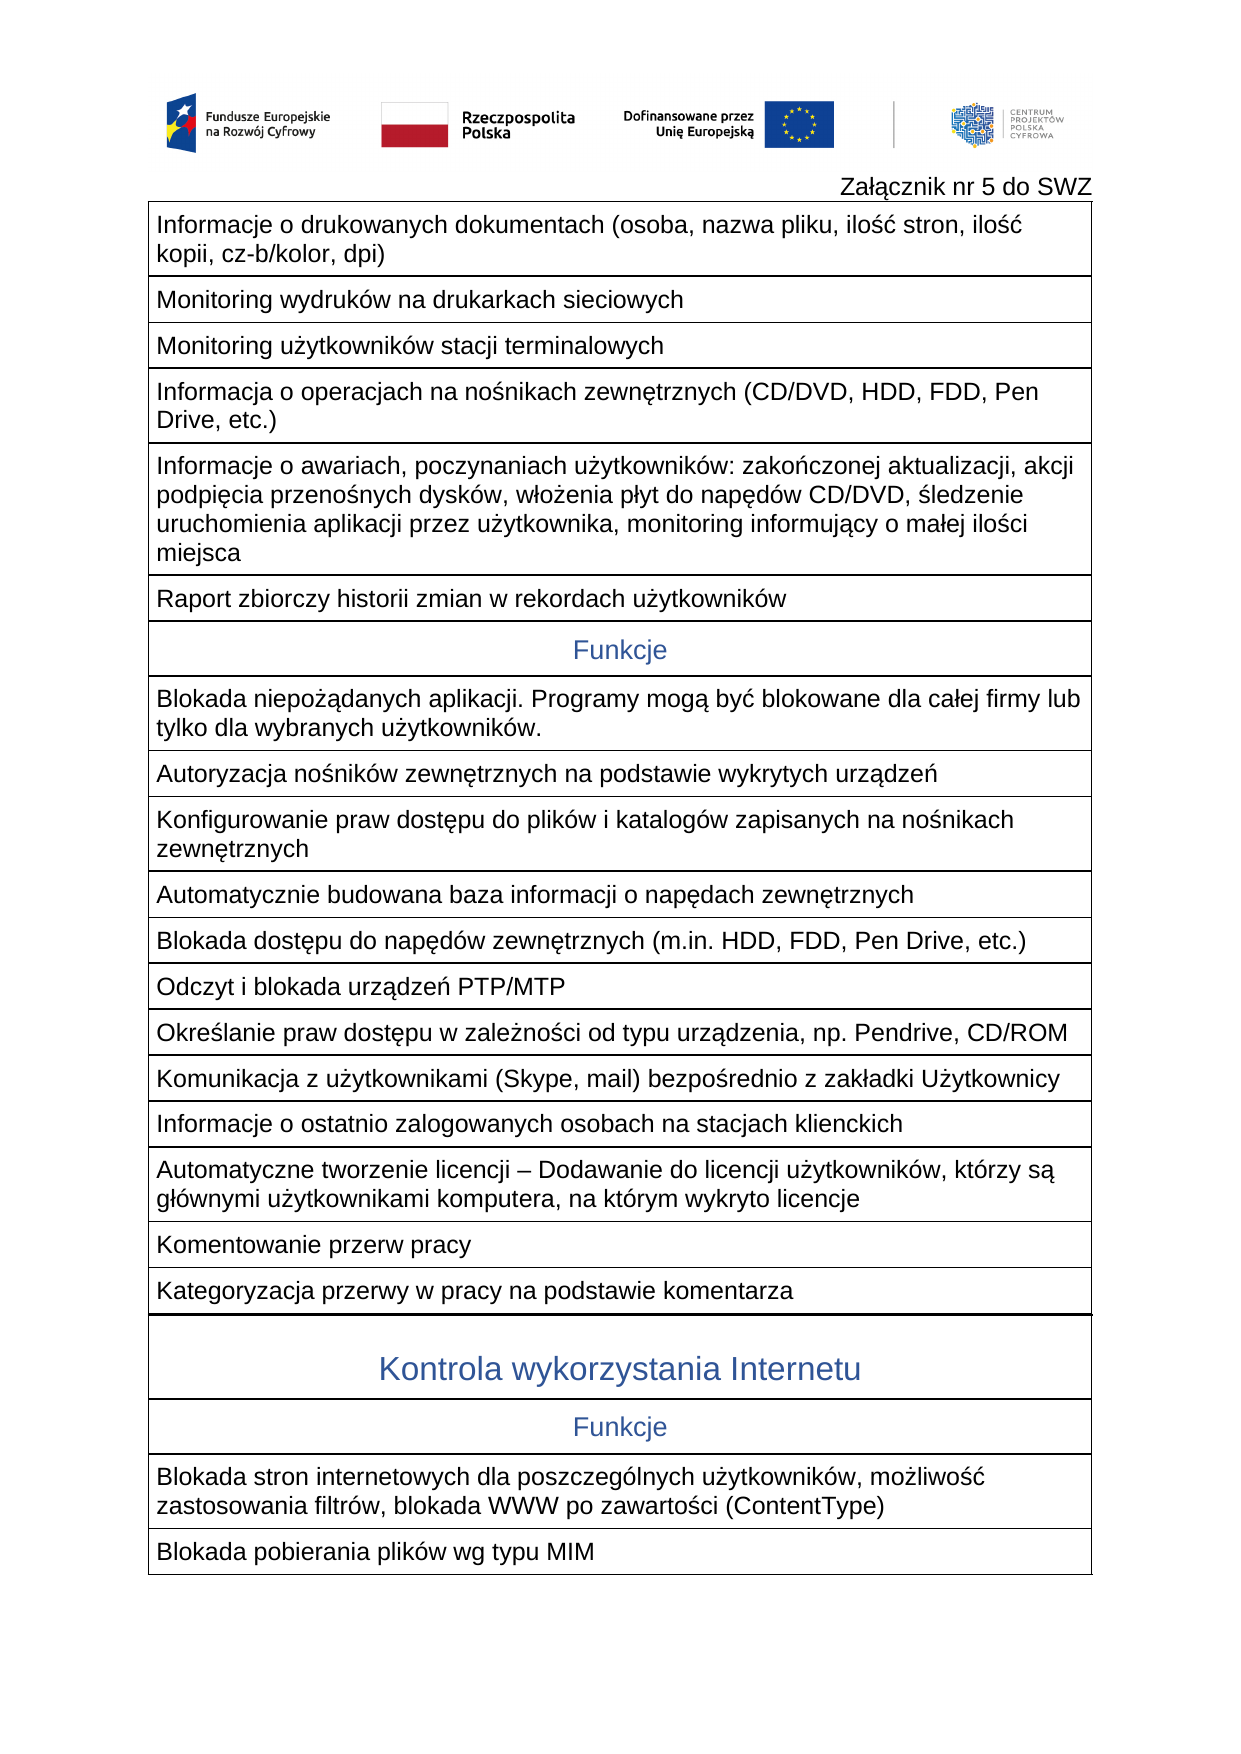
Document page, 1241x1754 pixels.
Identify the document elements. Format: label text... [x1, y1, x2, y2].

table_cell Informacje o drukowanych dokumentach (osoba, nazwa pliku, ilość stron, ilość kopii, cz-b/kolor, dpi) [149, 202, 1091, 275]
table_cell Informacje o awariach, poczynaniach użytkowników: zakończonej aktualizacji, akcji podpięcia przenośnych dysków, włożenia płyt do napędów CD/DVD, śledzenie uruchomienia aplikacji przez użytkownika, monitoring informujący o małej ilości miejsca [149, 444, 1091, 574]
table_cell Funkcje [149, 1400, 1091, 1453]
table_cell Blokada stron internetowych dla poszczególnych użytkowników, możliwość zastosowania filtrów, blokada WWW po zawartości (ContentType) [149, 1455, 1091, 1527]
table_cell Informacje o ostatnio zalogowanych osobach na stacjach klienckich [149, 1102, 1091, 1146]
table_cell Określanie praw dostępu w zależności od typu urządzenia, np. Pendrive, CD/ROM [149, 1010, 1091, 1054]
table_cell Blokada dostępu do napędów zewnętrznych (m.in. HDD, FDD, Pen Drive, etc.) [149, 918, 1091, 962]
table_cell Blokada niepożądanych aplikacji. Programy mogą być blokowane dla całej firmy lub tylko dla wybranych użytkowników. [149, 677, 1091, 750]
table_cell Komunikacja z użytkownikami (Skype, mail) bezpośrednio z zakładki Użytkownicy [149, 1056, 1091, 1100]
table_cell Informacja o operacjach na nośnikach zewnętrznych (CD/DVD, HDD, FDD, Pen Drive, etc.) [149, 369, 1091, 442]
table_cell Monitoring użytkowników stacji terminalowych [149, 323, 1091, 367]
table_cell Blokada pobierania plików wg typu MIM [149, 1529, 1091, 1573]
table_cell Konfigurowanie praw dostępu do plików i katalogów zapisanych na nośnikach zewnętrznych [149, 797, 1091, 870]
table_cell Automatyczne tworzenie licencji – Dodawanie do licencji użytkowników, którzy są głównymi użytkownikami komputera, na którym wykryto licencje [149, 1148, 1091, 1221]
table_header Kontrola wykorzystania Internetu [149, 1316, 1091, 1398]
table_cell Raport zbiorczy historii zmian w rekordach użytkowników [149, 576, 1091, 620]
picture [147, 73, 1093, 172]
table_cell Automatycznie budowana baza informacji o napędach zewnętrznych [149, 872, 1091, 916]
table_cell Odczyt i blokada urządzeń PTP/MTP [149, 964, 1091, 1008]
table_cell Komentowanie przerw pracy [149, 1222, 1091, 1267]
table_cell Monitoring wydruków na drukarkach sieciowych [149, 277, 1091, 321]
table_cell Autoryzacja nośników zewnętrznych na podstawie wykrytych urządzeń [149, 751, 1091, 796]
table_cell Funkcje [149, 622, 1091, 675]
table_cell Kategoryzacja przerwy w pracy na podstawie komentarza [149, 1268, 1091, 1313]
